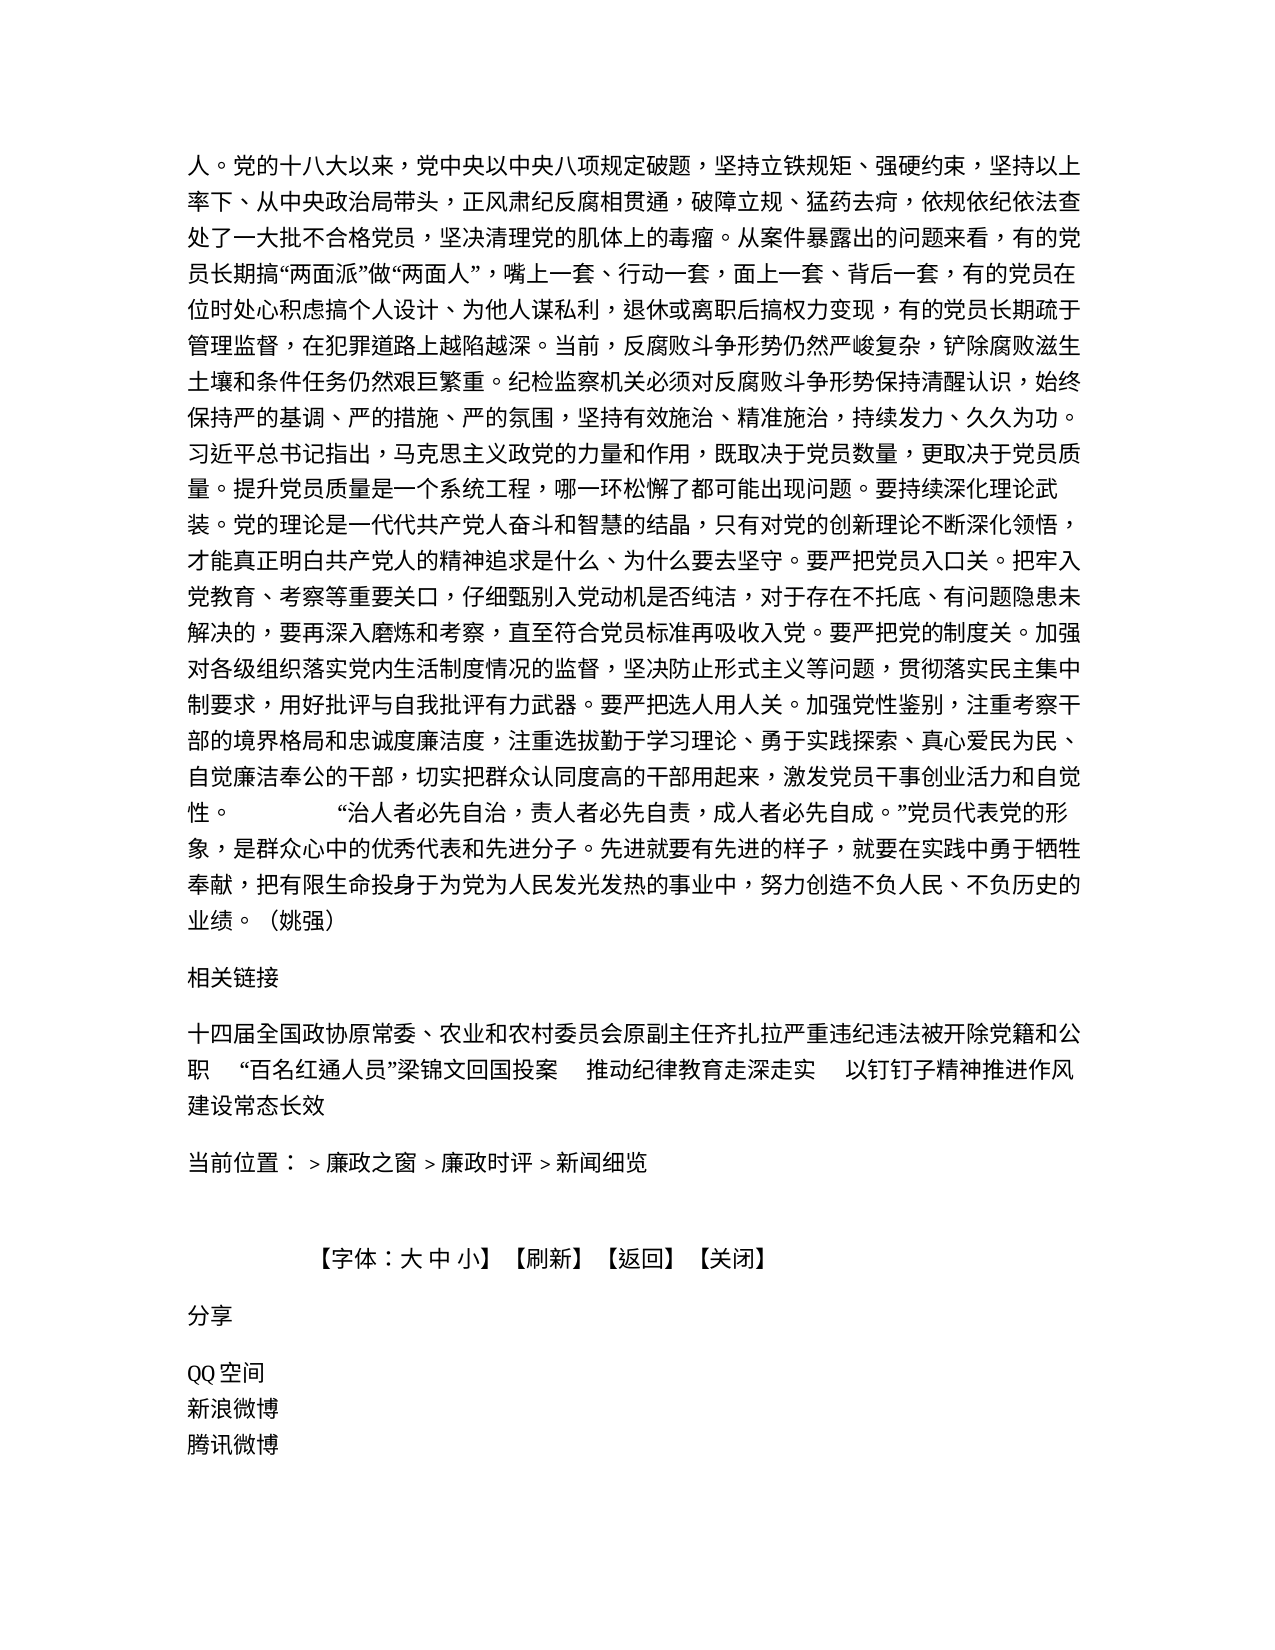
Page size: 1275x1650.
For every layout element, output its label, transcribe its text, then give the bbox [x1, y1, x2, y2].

text 十四届全国政协原常委、农业和农村委员会原副主任齐扎拉严重违纪违法被开除党籍和公职 “百名红通人员”梁锦文回国投案 推动纪律教育走深走实 以钉钉子精神推进作风建设常态长效 [187, 1018, 1087, 1121]
text 当前位置： > 廉政之窗 > 廉政时评 > 新闻细览 【字体：大 中 小】【刷新】【返回】【关闭】 [187, 1147, 1087, 1274]
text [187, 150, 1087, 936]
text 分享 [187, 1300, 1087, 1331]
text 相关链接 [187, 961, 1087, 993]
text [187, 1357, 1087, 1460]
